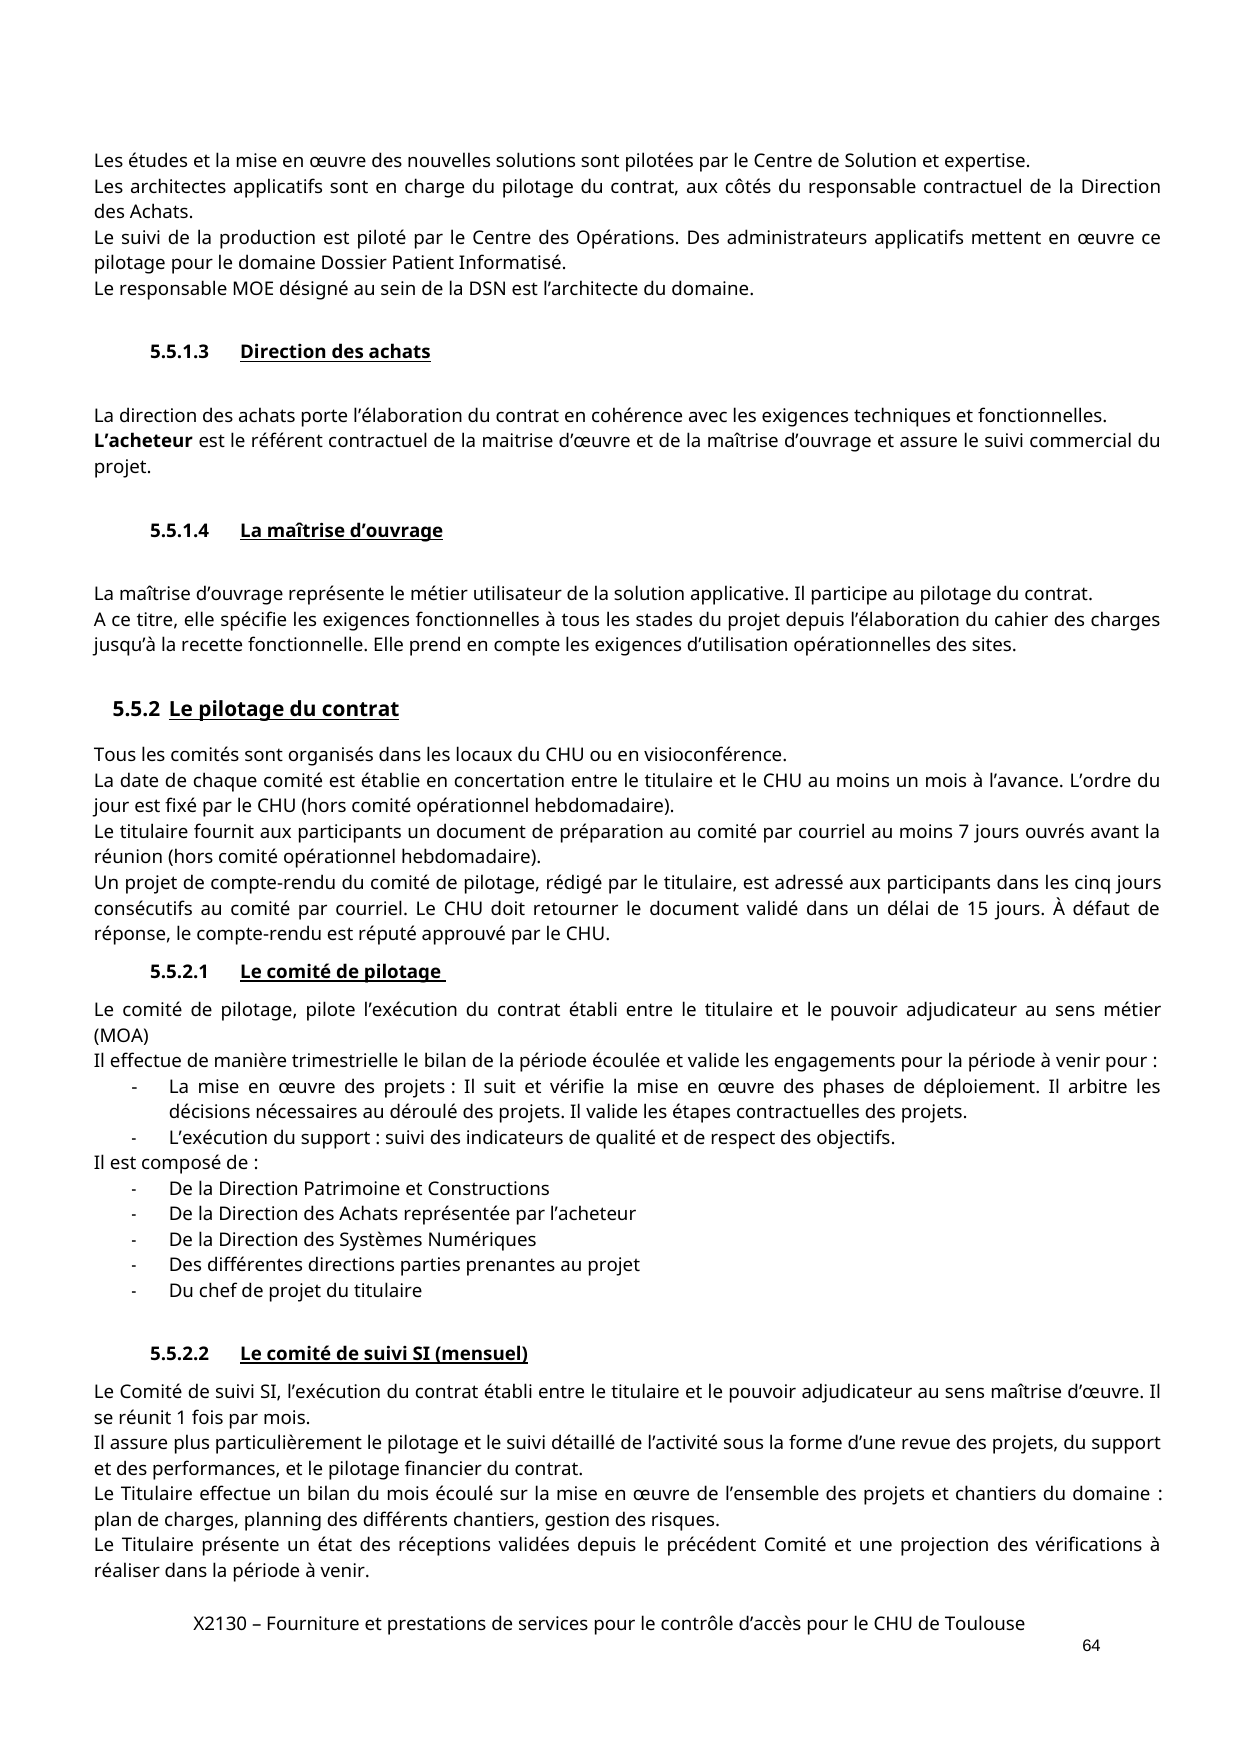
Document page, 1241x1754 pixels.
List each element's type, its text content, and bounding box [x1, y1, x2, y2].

text Il est composé de : [94, 1149, 1162, 1175]
list Du chef de projet du titulaire [131, 1277, 1162, 1303]
text La maîtrise d’ouvrage représente le métier utilisateur de la solution applicative. Il participe au pilotage du contrat. [94, 580, 1162, 606]
text Le Comité de suivi SI, l’exécution du contrat établi entre le titulaire et le pouvoir adjudicateur au sens maîtrise d’œuvre. Il se réunit 1 fois par mois. [94, 1379, 1162, 1430]
text Les études et la mise en œuvre des nouvelles solutions sont pilotées par le Centre de Solution et expertise. [94, 148, 1162, 173]
text L’acheteur est le référent contractuel de la maitrise d’œuvre et de la maîtrise d’ouvrage et assure le suivi commercial du projet. [94, 428, 1162, 479]
list De la Direction des Achats représentée par l’acheteur [131, 1201, 1162, 1226]
subtitle Le comité de pilotage [150, 958, 1162, 984]
text A ce titre, elle spécifie les exigences fonctionnelles à tous les stades du projet depuis l’élaboration du cahier des charges jusqu’à la recette fonctionnelle. Elle prend en compte les exigences d’utilisation opérationnelles des sites. [94, 606, 1162, 657]
list Des différentes directions parties prenantes au projet [131, 1252, 1162, 1277]
subtitle Le comité de suivi SI (mensuel) [150, 1341, 1162, 1366]
subtitle Direction des achats [150, 339, 1162, 364]
list De la Direction Patrimoine et Constructions [131, 1175, 1162, 1201]
text Un projet de compte-rendu du comité de pilotage, rédigé par le titulaire, est adressé aux participants dans les cinq jours consécutifs au comité par courriel. Le CHU doit retourner le document validé dans un délai de 15 jours. À défaut de réponse, le compte-rendu est réputé approuvé par le CHU. [94, 869, 1162, 946]
text La direction des achats porte l’élaboration du contrat en cohérence avec les exigences techniques et fonctionnelles. [94, 402, 1162, 428]
list L’exécution du support : suivi des indicateurs de qualité et de respect des objectifs. [131, 1124, 1162, 1149]
text Il assure plus particulièrement le pilotage et le suivi détaillé de l’activité sous la forme d’une revue des projets, du support et des performances, et le pilotage financier du contrat. [94, 1430, 1162, 1481]
text Le comité de pilotage, pilote l’exécution du contrat établi entre le titulaire et le pouvoir adjudicateur au sens métier (MOA) [94, 996, 1162, 1047]
text Le Titulaire présente un état des réceptions validées depuis le précédent Comité et une projection des vérifications à réaliser dans la période à venir. [94, 1532, 1162, 1583]
text Les architectes applicatifs sont en charge du pilotage du contrat, aux côtés du responsable contractuel de la Direction des Achats. [94, 173, 1162, 224]
text Le responsable MOE désigné au sein de la DSN est l’architecte du domaine. [94, 275, 1162, 301]
list La mise en œuvre des projets : Il suit et vérifie la mise en œuvre des phases de déploiement. Il arbitre les décisions nécessaires au déroulé des projets. Il valide les étapes contractuelles des projets. [131, 1073, 1162, 1124]
text Tous les comités sont organisés dans les locaux du CHU ou en visioconférence. [94, 742, 1162, 767]
text Le suivi de la production est piloté par le Centre des Opérations. Des administrateurs applicatifs mettent en œuvre ce pilotage pour le domaine Dossier Patient Informatisé. [94, 224, 1162, 275]
subtitle La maîtrise d’ouvrage [150, 517, 1162, 542]
subtitle Le pilotage du contrat [112, 694, 1162, 723]
text Le Titulaire effectue un bilan du mois écoulé sur la mise en œuvre de l’ensemble des projets et chantiers du domaine : plan de charges, planning des différents chantiers, gestion des risques. [94, 1481, 1162, 1532]
text Le titulaire fournit aux participants un document de préparation au comité par courriel au moins 7 jours ouvrés avant la réunion (hors comité opérationnel hebdomadaire). [94, 818, 1162, 869]
list De la Direction des Systèmes Numériques [131, 1226, 1162, 1252]
text Il effectue de manière trimestrielle le bilan de la période écoulée et valide les engagements pour la période à venir pour : [94, 1047, 1162, 1073]
text La date de chaque comité est établie en concertation entre le titulaire et le CHU au moins un mois à l’avance. L’ordre du jour est fixé par le CHU (hors comité opérationnel hebdomadaire). [94, 767, 1162, 818]
